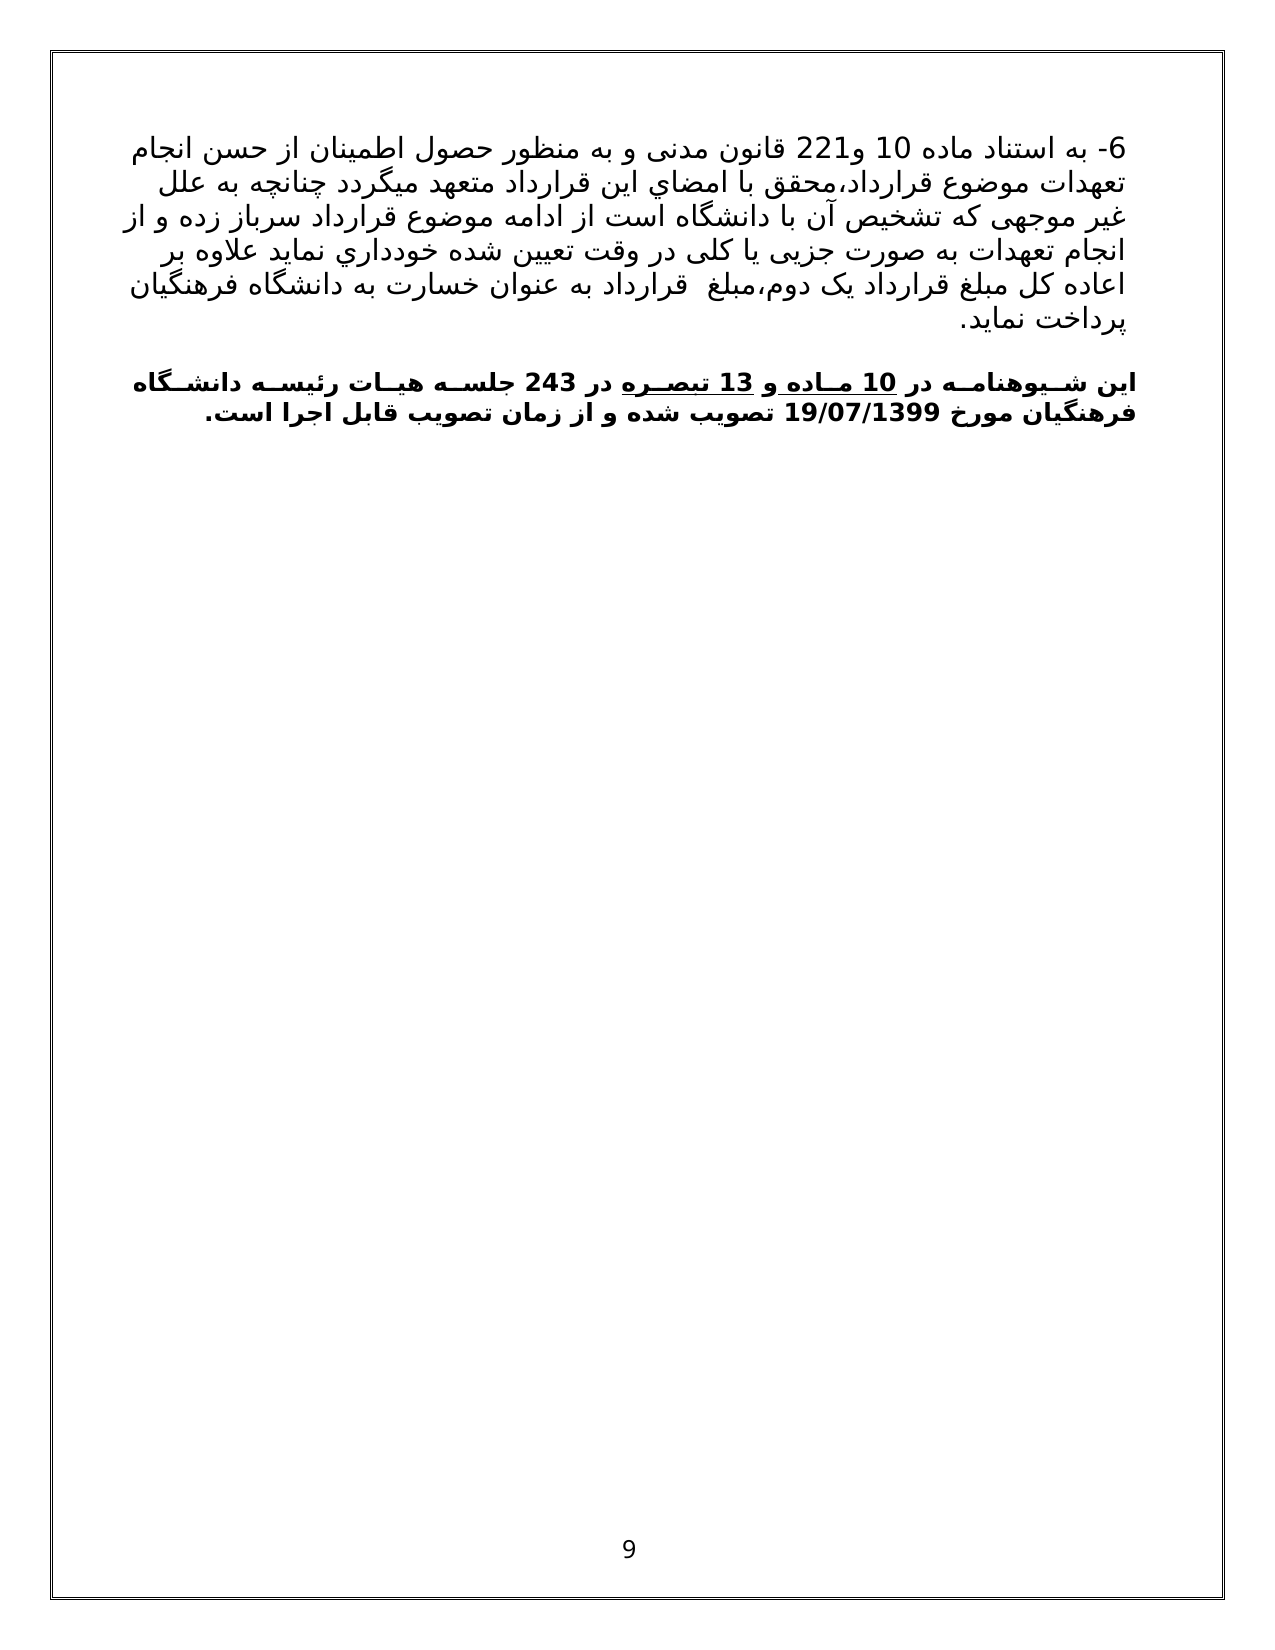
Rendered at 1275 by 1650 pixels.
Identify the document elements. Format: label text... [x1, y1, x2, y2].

text 6- به استناد ماده 10 و221 قانون مدنی و به منظور حصول اطمینان از حسن انجام تعهدات موضوع قرارداد،محقق با امضاي این قرارداد متعهد میگردد چنانچه به علل غیر موجهی که تشخیص آن با دانشگاه است از ادامه موضوع قرارداد سرباز زده و از انجام تعهدات به صورت جزیی یا کلی در وقت تعیین شده خودداري نماید علاوه بر اعاده کل مبلغ قرارداد یک دوم،مبلغ قرارداد به عنوان خسارت به دانشگاه فرهنگیان پرداخت نماید. [118, 131, 1127, 335]
text این شیوهنامه در 10 ماده و 13 تبصره در 243 جلسه هیات رئیسه دانشگاه فرهنگیان مورخ 19/07/1399 تصویب شده و از زمان تصویب قابل اجرا است. [133, 368, 1137, 427]
